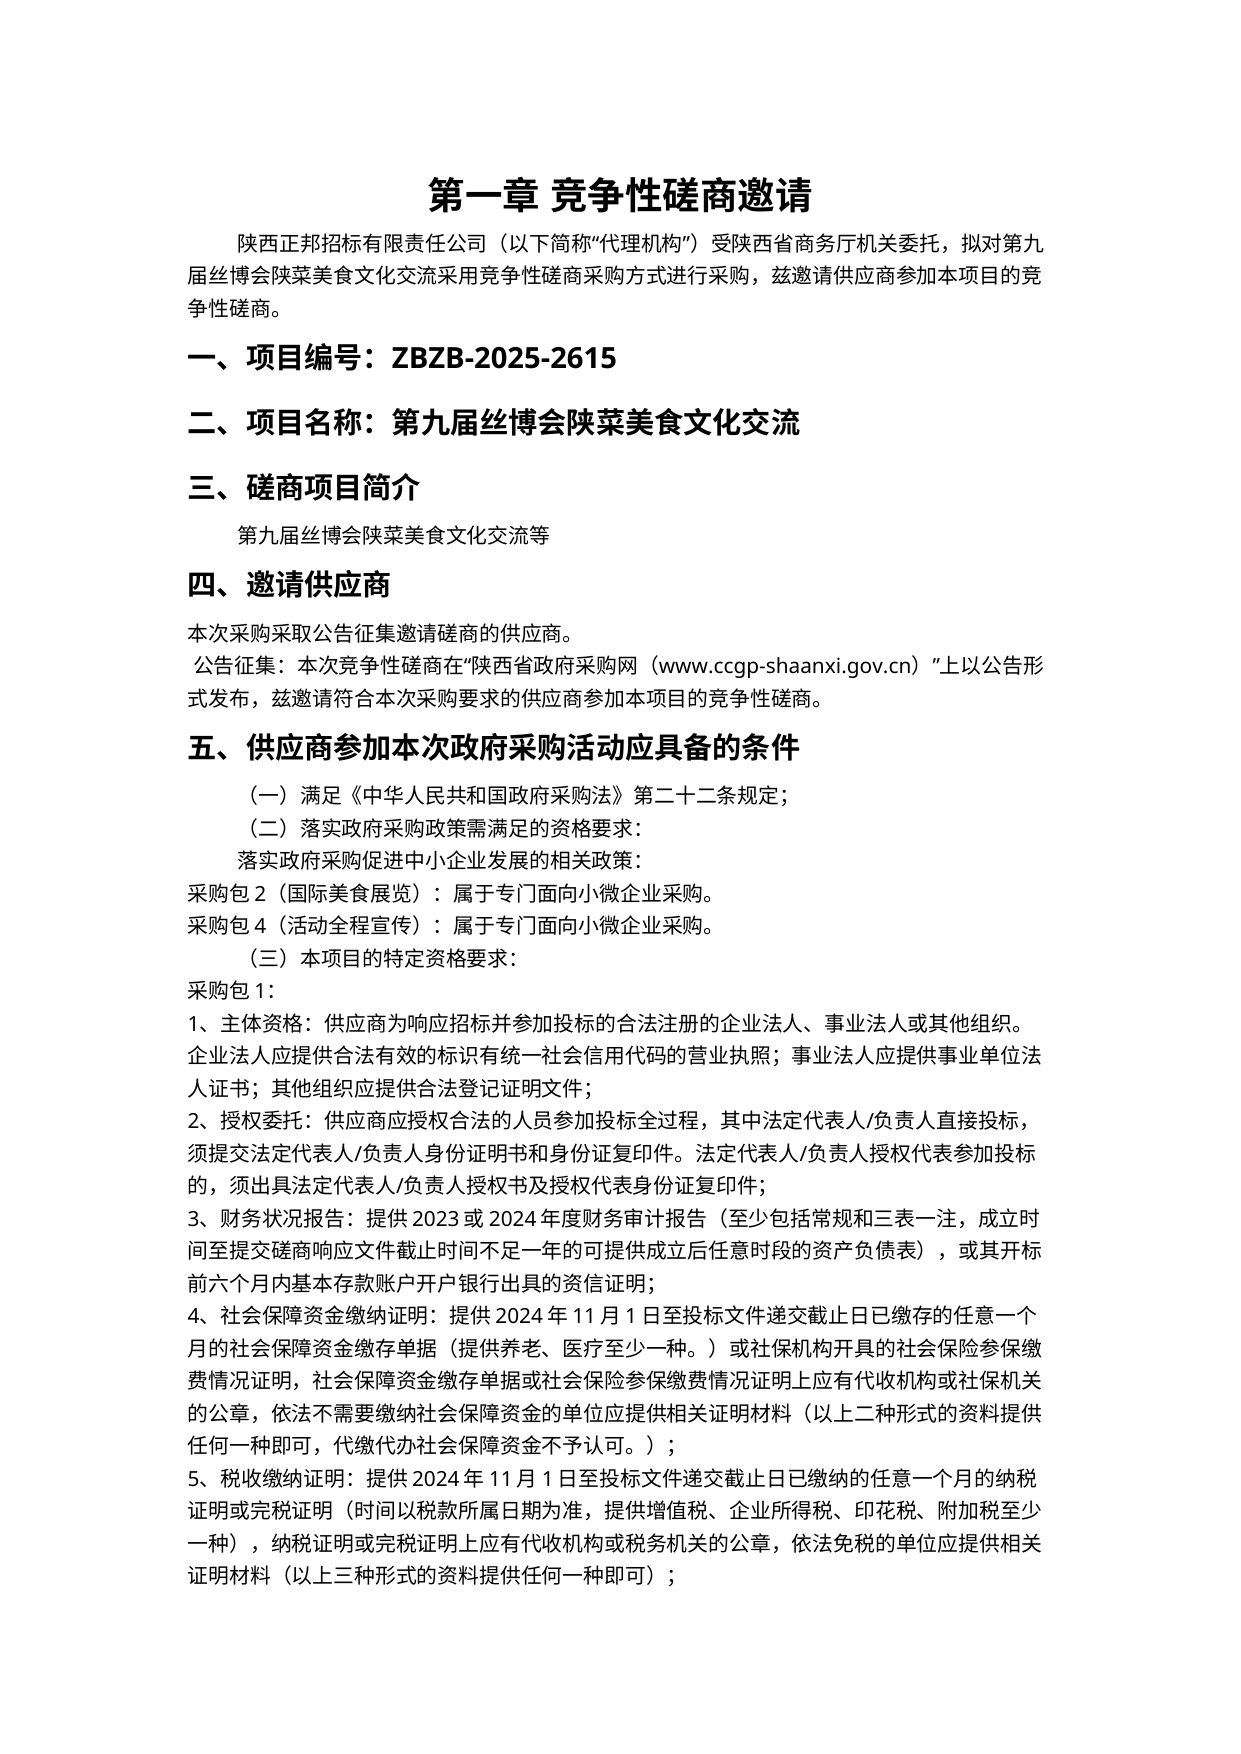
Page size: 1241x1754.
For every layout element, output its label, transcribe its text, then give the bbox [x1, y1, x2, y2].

text 三、磋商项目简介 [187, 454, 1053, 519]
text 第一章 竞争性磋商邀请 [187, 162, 1053, 227]
text 2、授权委托：供应商应授权合法的人员参加投标全过程，其中法定代表人/负责人直接投标，须提交法定代表人/负责人身份证明书和身份证复印件。法定代表人/负责人授权代表参加投标的，须出具法定代表人/负责人授权书及授权代表身份证复印件； [187, 1104, 1053, 1202]
text 5、税收缴纳证明：提供2024年11月1日至投标文件递交截止日已缴纳的任意一个月的纳税证明或完税证明（时间以税款所属日期为准，提供增值税、企业所得税、印花税、附加税至少一种），纳税证明或完税证明上应有代收机构或税务机关的公章，依法免税的单位应提供相关证明材料（以上三种形式的资料提供任何一种即可）； [187, 1462, 1053, 1592]
text 本次采购采取公告征集邀请磋商的供应商。 [187, 617, 1053, 649]
text 3、财务状况报告：提供2023或2024年度财务审计报告（至少包括常规和三表一注，成立时间至提交磋商响应文件截止时间不足一年的可提供成立后任意时段的资产负债表），或其开标前六个月内基本存款账户开户银行出具的资信证明； [187, 1202, 1053, 1299]
text （三）本项目的特定资格要求： [187, 942, 1053, 974]
text （二）落实政府采购政策需满足的资格要求： [187, 812, 1053, 844]
text 采购包2（国际美食展览）：属于专门面向小微企业采购。 [187, 877, 1053, 909]
text 采购包1： [187, 974, 1053, 1007]
text 落实政府采购促进中小企业发展的相关政策： [187, 844, 1053, 877]
text 第九届丝博会陕菜美食文化交流等 [187, 519, 1053, 552]
text 四、邀请供应商 [187, 552, 1053, 617]
text 采购包4（活动全程宣传）：属于专门面向小微企业采购。 [187, 909, 1053, 942]
text 陕西正邦招标有限责任公司（以下简称“代理机构”）受陕西省商务厅机关委托，拟对第九届丝博会陕菜美食文化交流采用竞争性磋商采购方式进行采购，兹邀请供应商参加本项目的竞争性磋商。 [187, 227, 1053, 324]
text 4、社会保障资金缴纳证明：提供2024年11月1日至投标文件递交截止日已缴存的任意一个月的社会保障资金缴存单据（提供养老、医疗至少一种。）或社保机构开具的社会保险参保缴费情况证明，社会保障资金缴存单据或社会保险参保缴费情况证明上应有代收机构或社保机关的公章，依法不需要缴纳社会保障资金的单位应提供相关证明材料（以上二种形式的资料提供任何一种即可，代缴代办社会保障资金不予认可。）； [187, 1299, 1053, 1462]
text 二、项目名称：第九届丝博会陕菜美食文化交流 [187, 389, 1053, 454]
text 1、主体资格：供应商为响应招标并参加投标的合法注册的企业法人、事业法人或其他组织。企业法人应提供合法有效的标识有统一社会信用代码的营业执照；事业法人应提供事业单位法人证书；其他组织应提供合法登记证明文件； [187, 1007, 1053, 1104]
text （一）满足《中华人民共和国政府采购法》第二十二条规定； [187, 779, 1053, 812]
text 一、项目编号：ZBZB-2025-2615 [187, 324, 1053, 389]
text 五、供应商参加本次政府采购活动应具备的条件 [187, 714, 1053, 779]
text 公告征集：本次竞争性磋商在“陕西省政府采购网（www.ccgp-shaanxi.gov.cn）”上以公告形式发布，兹邀请符合本次采购要求的供应商参加本项目的竞争性磋商。 [187, 649, 1053, 714]
